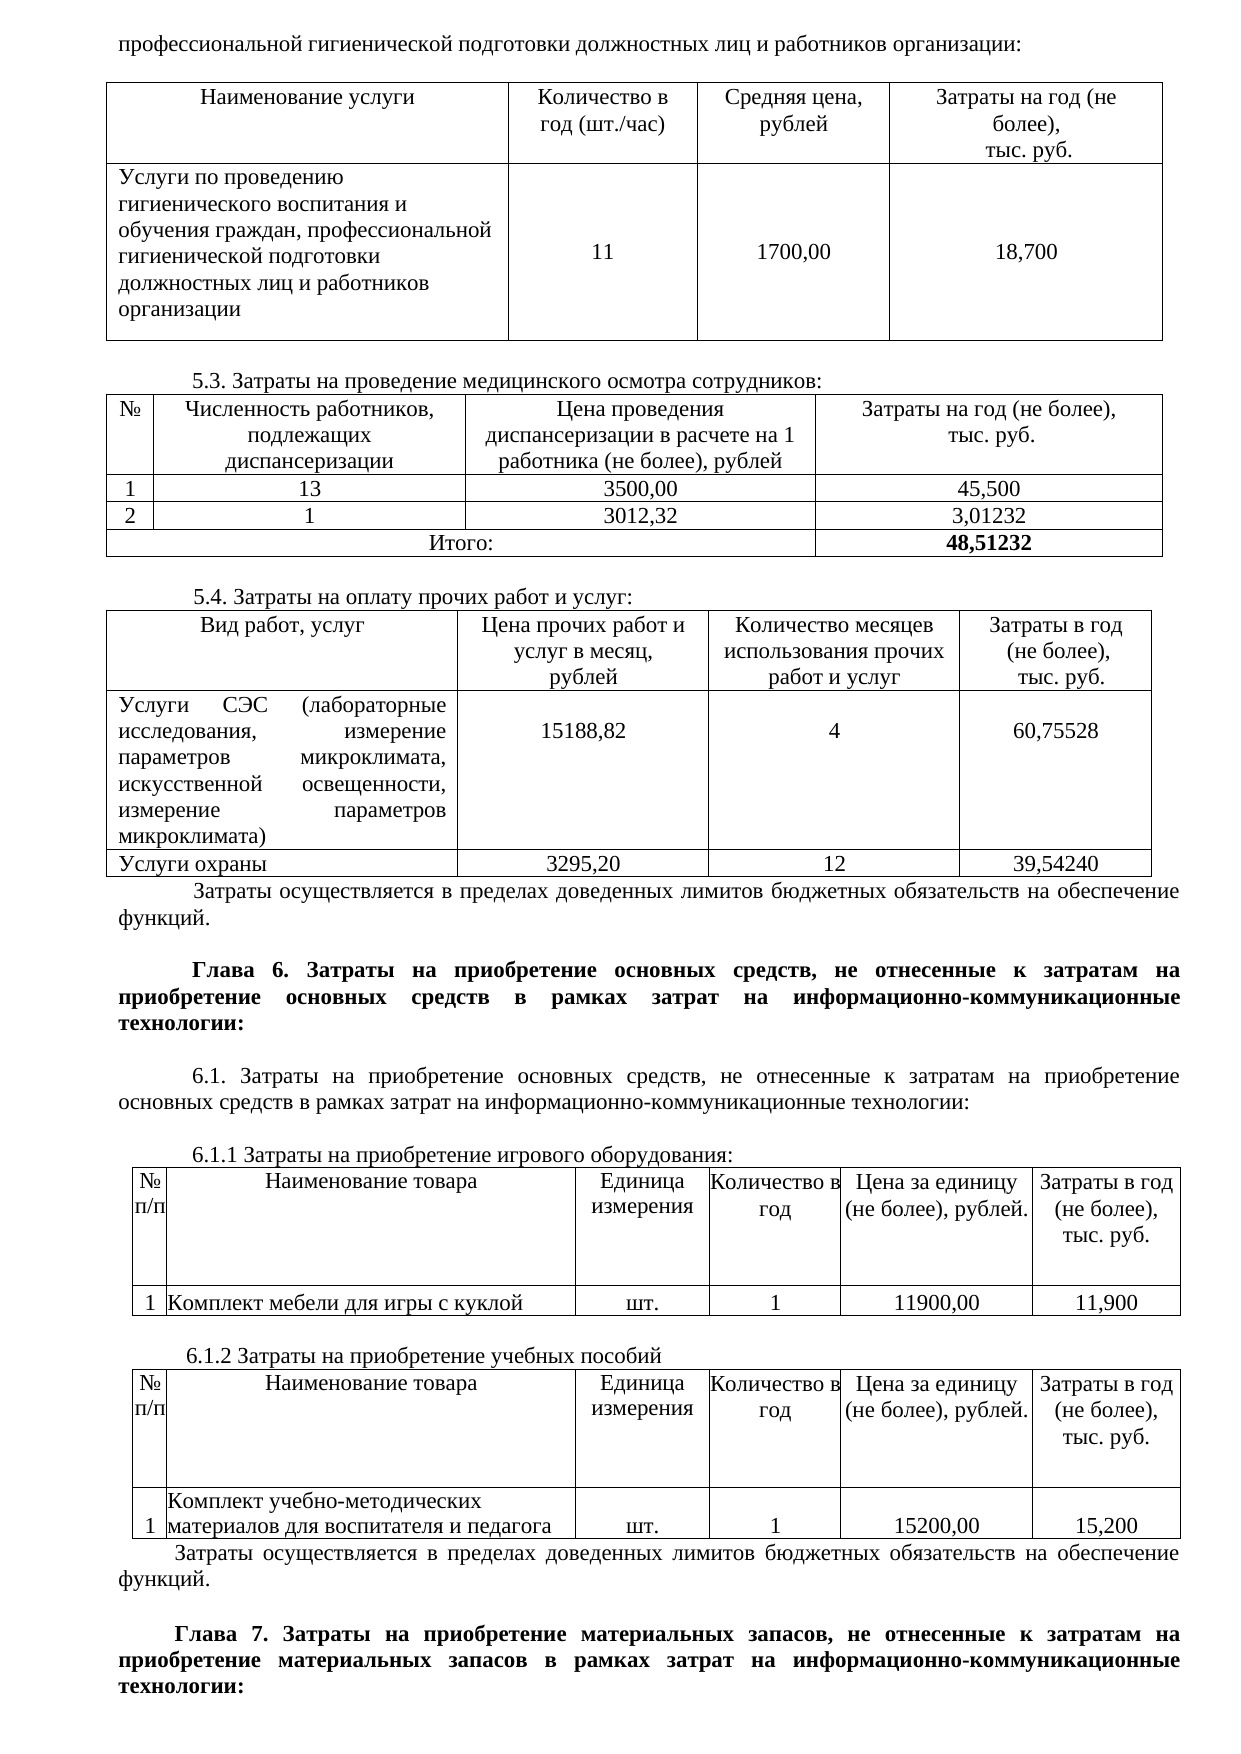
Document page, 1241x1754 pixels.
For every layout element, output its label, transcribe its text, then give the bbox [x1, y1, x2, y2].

table_header Количество в год [710, 1168, 840, 1285]
table_header № п/п [133, 1168, 166, 1285]
table_header Количество в год (шт./час) [509, 83, 697, 162]
text Глава 7. Затраты на приобретение материальных запасов, не отнесенные к затратам на приобретение материальных запасов в рамках затрат на информационно-коммуникационные технологии: [118, 1620, 1181, 1699]
table_cell 12 [709, 850, 959, 876]
table_cell 3,01232 [816, 502, 1162, 528]
table_header Единица измерения [576, 1168, 709, 1285]
table_cell 2 [107, 502, 153, 528]
text Затраты осуществляется в пределах доведенных лимитов бюджетных обязательств на обеспечение функций. [118, 877, 1181, 930]
table_cell 18,700 [890, 164, 1162, 340]
table_cell 1 [107, 475, 153, 501]
table_header Единица измерения [576, 1370, 709, 1487]
table_header Цена проведения диспансеризации в расчете на 1 работника (не более), рублей [466, 395, 815, 474]
table_cell 13 [154, 475, 465, 501]
text 6.1. Затраты на приобретение основных средств, не отнесенные к затратам на приобретение основных средств в рамках затрат на информационно-коммуникационные технологии: [118, 1062, 1181, 1114]
text Глава 6. Затраты на приобретение основных средств, не отнесенные к затратам на приобретение основных средств в рамках затрат на информационно-коммуникационные технологии: [118, 956, 1181, 1035]
table_cell 1 [710, 1488, 840, 1538]
table_cell 1 [154, 502, 465, 528]
text 5.4. Затраты на оплату прочих работ и услуг: [118, 583, 1181, 609]
table_cell 3012,32 [466, 502, 815, 528]
table_cell 15188,82 [458, 691, 708, 849]
table_cell Итого: [107, 530, 815, 556]
table_cell 1 [133, 1488, 166, 1538]
table_header Цена прочих работ и услуг в месяц, рублей [458, 611, 708, 690]
table_cell 4 [709, 691, 959, 849]
table_cell 11,900 [1033, 1286, 1180, 1315]
table_cell шт. [576, 1286, 709, 1315]
table_header № п/п [133, 1370, 166, 1487]
table_header Наименование товара [167, 1370, 575, 1487]
table_cell 1 [133, 1286, 166, 1315]
table_cell Комплект учебно-методических материалов для воспитателя и педагога [167, 1488, 575, 1538]
table_cell 48,51232 [816, 530, 1162, 556]
table_header Средняя цена, рублей [698, 83, 889, 162]
table_header Вид работ, услуг [107, 611, 457, 690]
table_header Количество месяцев использования прочих работ и услуг [709, 611, 959, 690]
table_cell 15,200 [1033, 1488, 1180, 1538]
table_cell шт. [576, 1488, 709, 1538]
text 6.1.1 Затраты на приобретение игрового оборудования: [118, 1141, 1181, 1167]
text 5.3. Затраты на проведение медицинского осмотра сотрудников: [118, 367, 1181, 393]
table_header Цена за единицу (не более), рублей. [841, 1370, 1032, 1487]
table_cell 15200,00 [841, 1488, 1032, 1538]
text Затраты осуществляется в пределах доведенных лимитов бюджетных обязательств на обеспечение функций. [118, 1539, 1181, 1592]
table_header № [107, 395, 153, 474]
text 6.1.2 Затраты на приобретение учебных пособий [118, 1343, 1181, 1369]
table_cell Комплект мебели для игры с куклой [167, 1286, 575, 1315]
table_cell 11 [509, 164, 697, 340]
table_header Цена за единицу (не более), рублей. [841, 1168, 1032, 1285]
table_header Численность работников, подлежащих диспансеризации [154, 395, 465, 474]
table_cell Услуги охраны [107, 850, 457, 876]
table_cell 3500,00 [466, 475, 815, 501]
table_cell 39,54240 [960, 850, 1151, 876]
table_cell 60,75528 [960, 691, 1151, 849]
table_header Затраты в год (не более), тыс. руб. [1033, 1168, 1180, 1285]
table_header Затраты в год (не более), тыс. руб. [1033, 1370, 1180, 1487]
table_cell 1700,00 [698, 164, 889, 340]
table_header Затраты на год (не более), тыс. руб. [890, 83, 1162, 162]
table_header Затраты на год (не более), тыс. руб. [816, 395, 1162, 474]
table_header Наименование товара [167, 1168, 575, 1285]
table_cell 1 [710, 1286, 840, 1315]
table_cell 3295,20 [458, 850, 708, 876]
table_header Количество в год [710, 1370, 840, 1487]
table_header Наименование услуги [107, 83, 508, 162]
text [118, 29, 1181, 56]
table_cell 11900,00 [841, 1286, 1032, 1315]
table_header Затраты в год (не более), тыс. руб. [960, 611, 1151, 690]
table_cell Услуги СЭС (лабораторные исследования, измерение параметров микроклимата, искусственной освещенности, измерение параметров микроклимата) [107, 691, 457, 849]
table_cell Услуги по проведению гигиенического воспитания и обучения граждан, профессиональной гигиенической подготовки должностных лиц и работников организации [107, 164, 508, 340]
table_cell 45,500 [816, 475, 1162, 501]
